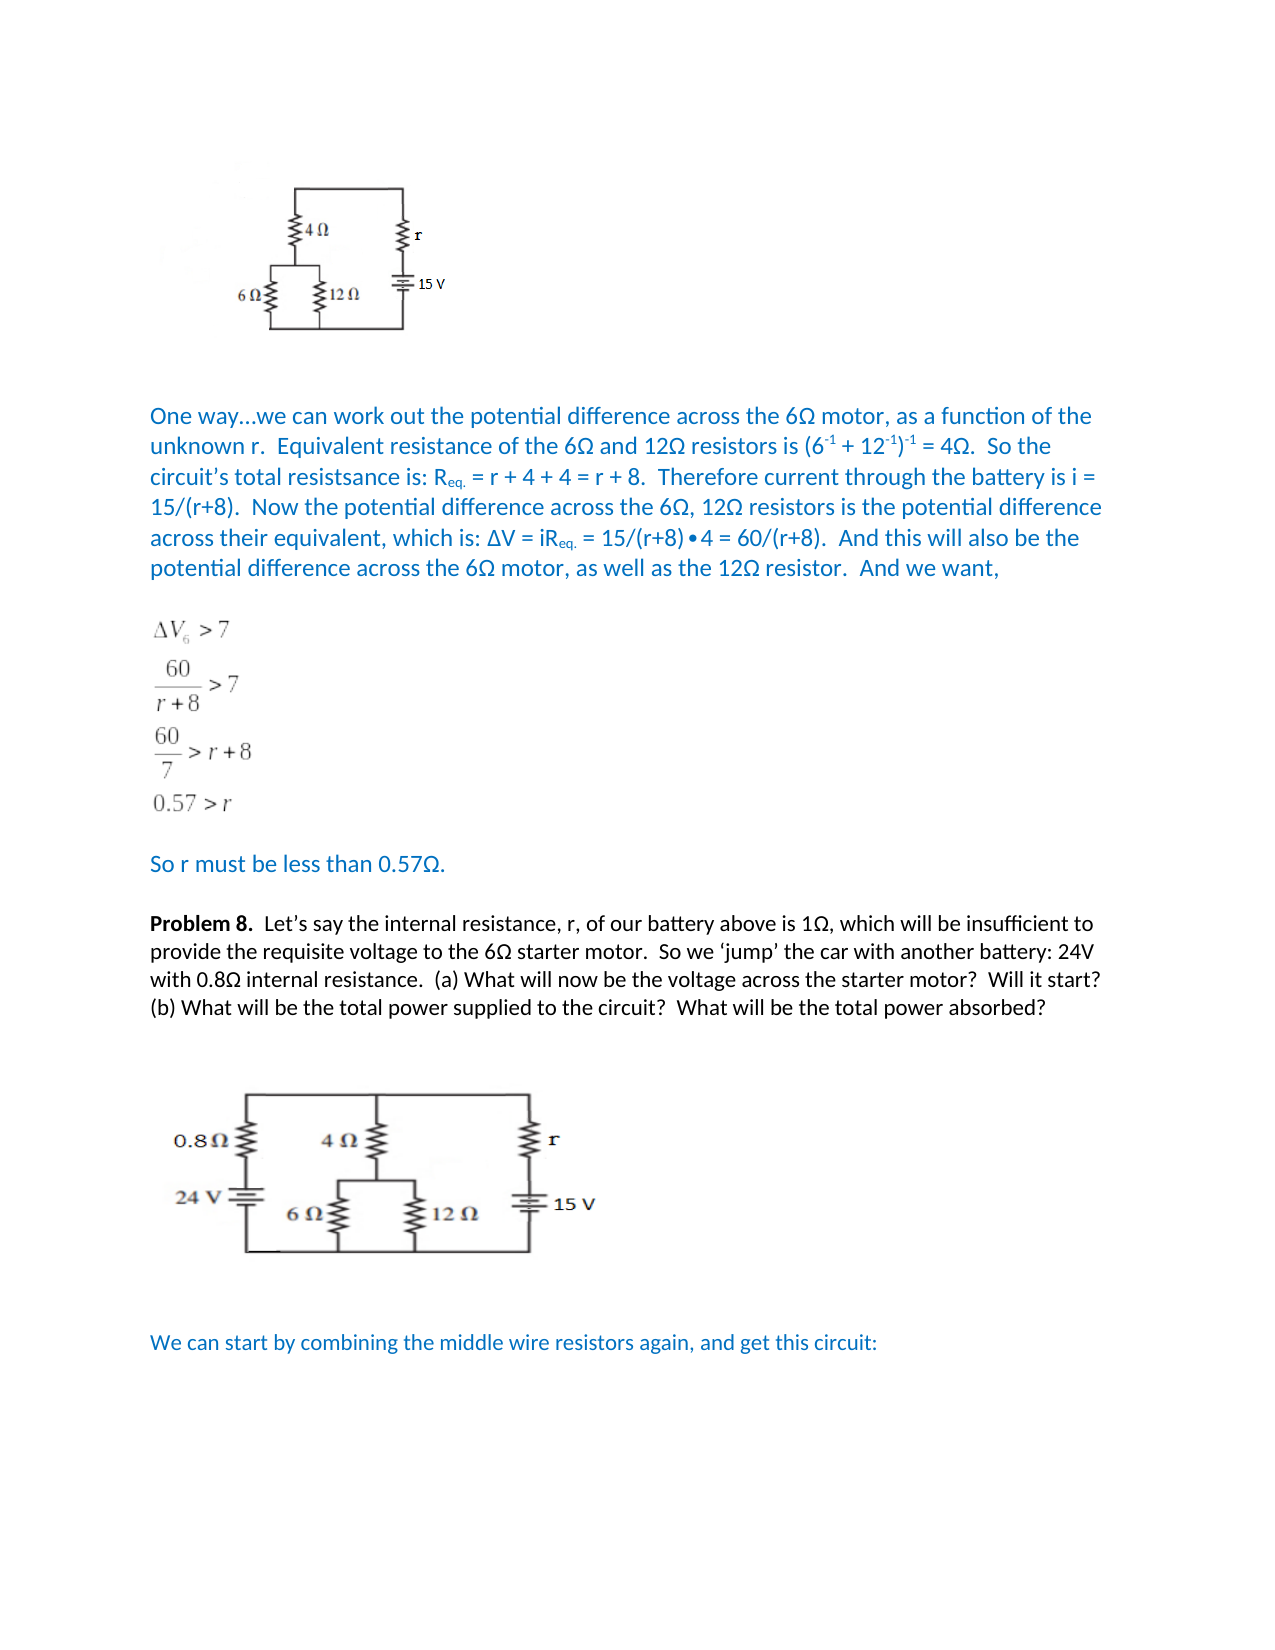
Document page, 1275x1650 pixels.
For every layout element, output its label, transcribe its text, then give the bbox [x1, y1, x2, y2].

text We can start by combining the middle wire resistors again, and get this circuit: [150, 1328, 1125, 1356]
text One way…we can work out the potential difference across the 6Ω motor, as a function of the unknown r. Equivalent resistance of the 6Ω and 12Ω resistors is (6-1 + 12-1)-1 = 4Ω. So the circuit’s total resistsance is: Req. = r + 4 + 4 = r + 8. Therefore current through the battery is i = 15/(r+8). Now the potential difference across the 6Ω, 12Ω resistors is the potential difference across their equivalent, which is: ΔV = iReq. = 15/(r+8)∙4 = 60/(r+8). And this will also be the potential difference across the 6Ω motor, as well as the 12Ω resistor. And we want, [150, 400, 1125, 583]
text Problem 8. Let’s say the internal resistance, r, of our battery above is 1Ω, which will be insufficient to provide the requisite voltage to the 6Ω starter motor. So we ‘jump’ the car with another battery: 24V with 0.8Ω internal resistance. (a) What will now be the voltage across the starter motor? Will it start? (b) What will be the total power supplied to the circuit? What will be the total power absorbed? [150, 909, 1125, 1021]
picture [150, 150, 451, 370]
text So r must be less than 0.57Ω. [150, 848, 1125, 879]
picture [150, 1051, 623, 1298]
